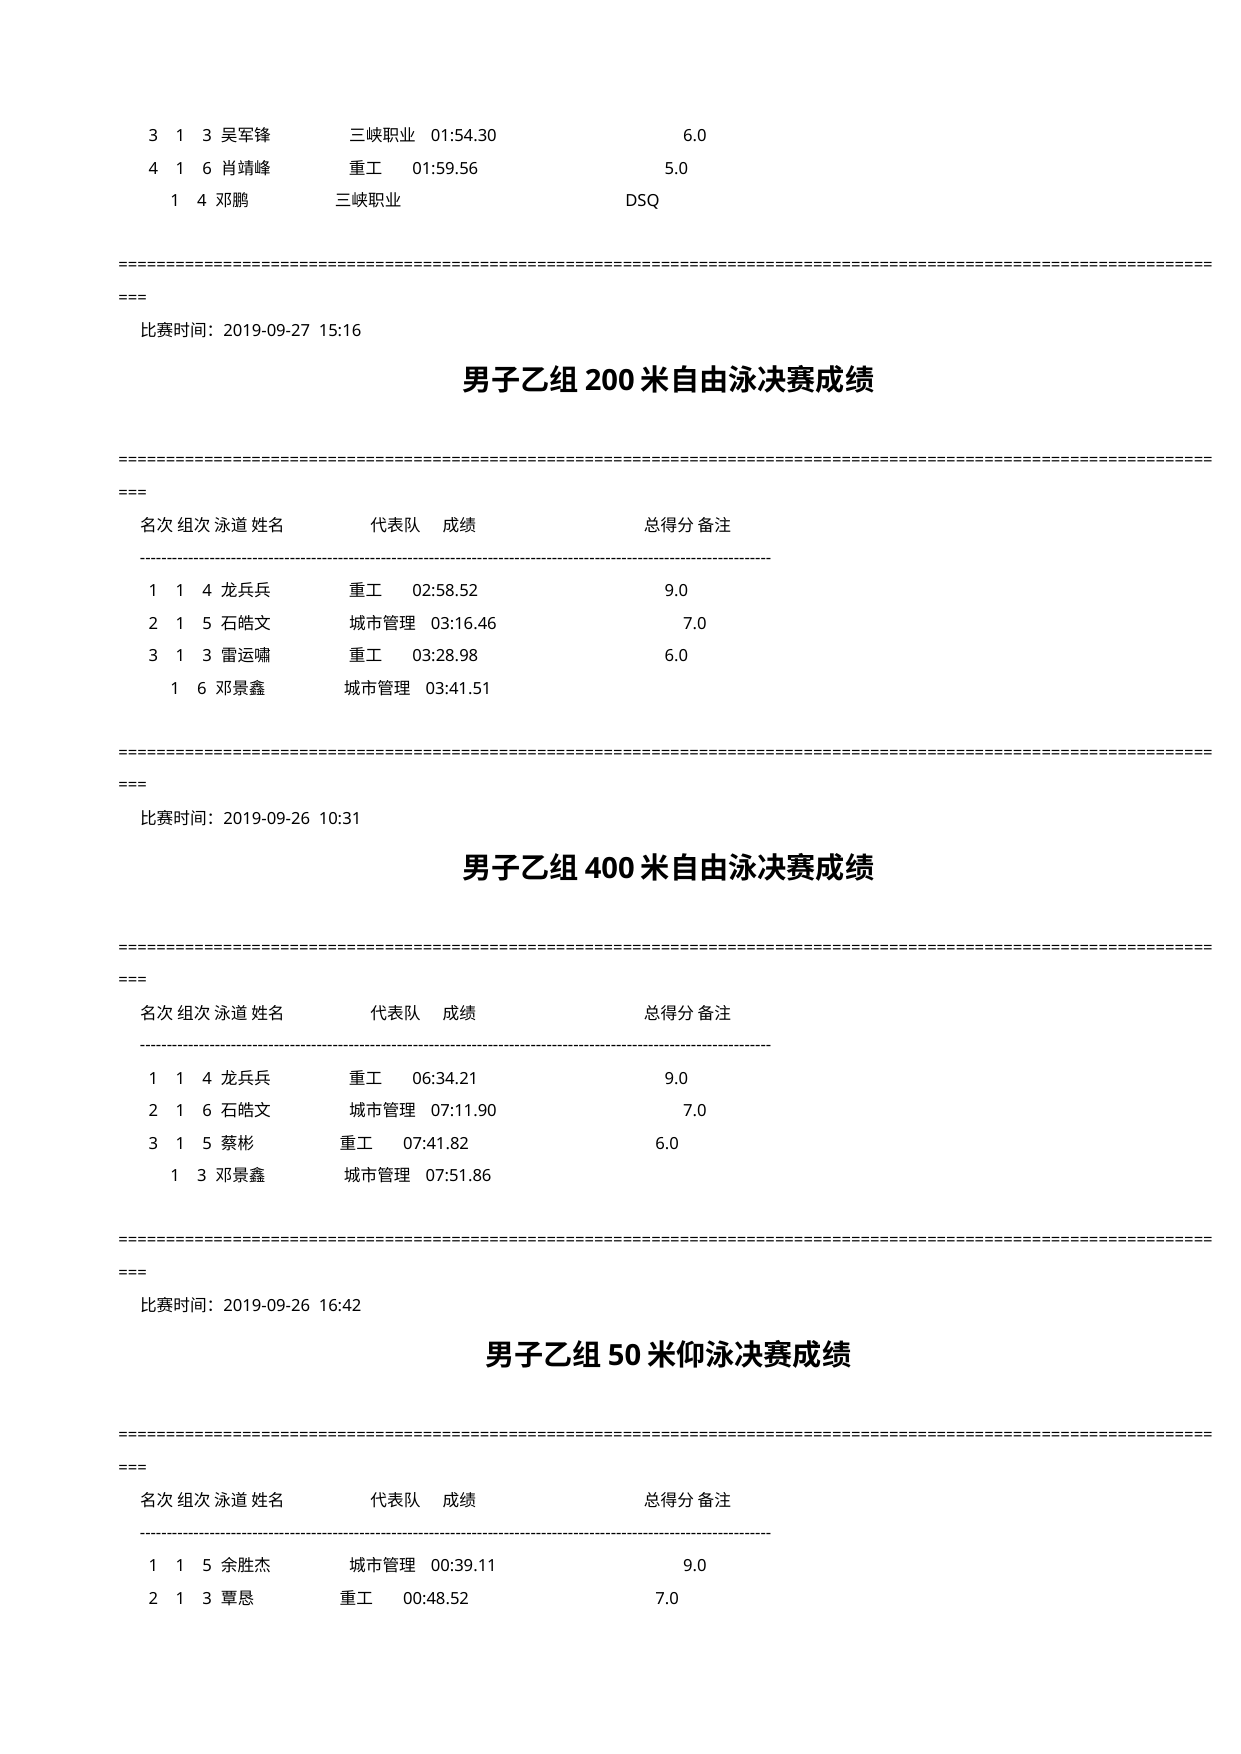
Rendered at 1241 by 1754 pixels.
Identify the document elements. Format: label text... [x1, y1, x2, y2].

table_cell ====================================================================================================================== [107, 216, 1229, 313]
table_cell ====================================================================================================================== [107, 898, 1229, 996]
table_cell 2 1 6 石皓文 城市管理 07:11.90 7.0 [107, 1093, 1229, 1126]
table_cell 1 4 邓鹏 三峡职业 DSQ [107, 183, 1229, 216]
table_cell 4 1 6 肖靖峰 重工 01:59.56 5.0 [107, 151, 1229, 183]
table_cell ---------------------------------------------------------------------------------------------------------------------- [107, 1028, 1229, 1061]
table_cell 1 1 5 余胜杰 城市管理 00:39.11 9.0 [107, 1548, 1229, 1581]
table_cell ---------------------------------------------------------------------------------------------------------------------- [107, 1516, 1229, 1548]
table_cell 1 1 4 龙兵兵 重工 06:34.21 9.0 [107, 1061, 1229, 1093]
table_cell ====================================================================================================================== [107, 703, 1229, 801]
table_cell 1 6 邓景鑫 城市管理 03:41.51 [107, 671, 1229, 703]
table_cell 1 3 邓景鑫 城市管理 07:51.86 [107, 1158, 1229, 1191]
table_cell 比赛时间：2019-09-26 10:31 [107, 801, 1229, 833]
table_cell 3 1 3 吴军锋 三峡职业 01:54.30 6.0 [107, 118, 1229, 151]
table_cell 2 1 3 覃恳 重工 00:48.52 7.0 [107, 1581, 1229, 1613]
table_cell 名次 组次 泳道 姓名 代表队 成绩 总得分 备注 [107, 996, 1229, 1028]
table_cell 3 1 5 蔡彬 重工 07:41.82 6.0 [107, 1126, 1229, 1158]
table_cell ---------------------------------------------------------------------------------------------------------------------- [107, 541, 1229, 573]
table_cell 比赛时间：2019-09-26 16:42 [107, 1288, 1229, 1321]
table_cell 2 1 5 石皓文 城市管理 03:16.46 7.0 [107, 606, 1229, 638]
table_cell 名次 组次 泳道 姓名 代表队 成绩 总得分 备注 [107, 508, 1229, 541]
table_cell ====================================================================================================================== [107, 1386, 1229, 1483]
table_cell ====================================================================================================================== [107, 1191, 1229, 1288]
table_cell 男子乙组400米自由泳决赛成绩 [107, 833, 1229, 898]
table_cell 男子乙组50米仰泳决赛成绩 [107, 1321, 1229, 1386]
table_cell ====================================================================================================================== [107, 411, 1229, 508]
table_cell 1 1 4 龙兵兵 重工 02:58.52 9.0 [107, 573, 1229, 606]
table_cell 名次 组次 泳道 姓名 代表队 成绩 总得分 备注 [107, 1483, 1229, 1516]
table_cell 3 1 3 雷运嘯 重工 03:28.98 6.0 [107, 638, 1229, 671]
table_cell 男子乙组200米自由泳决赛成绩 [107, 346, 1229, 411]
table_cell 比赛时间：2019-09-27 15:16 [107, 313, 1229, 346]
